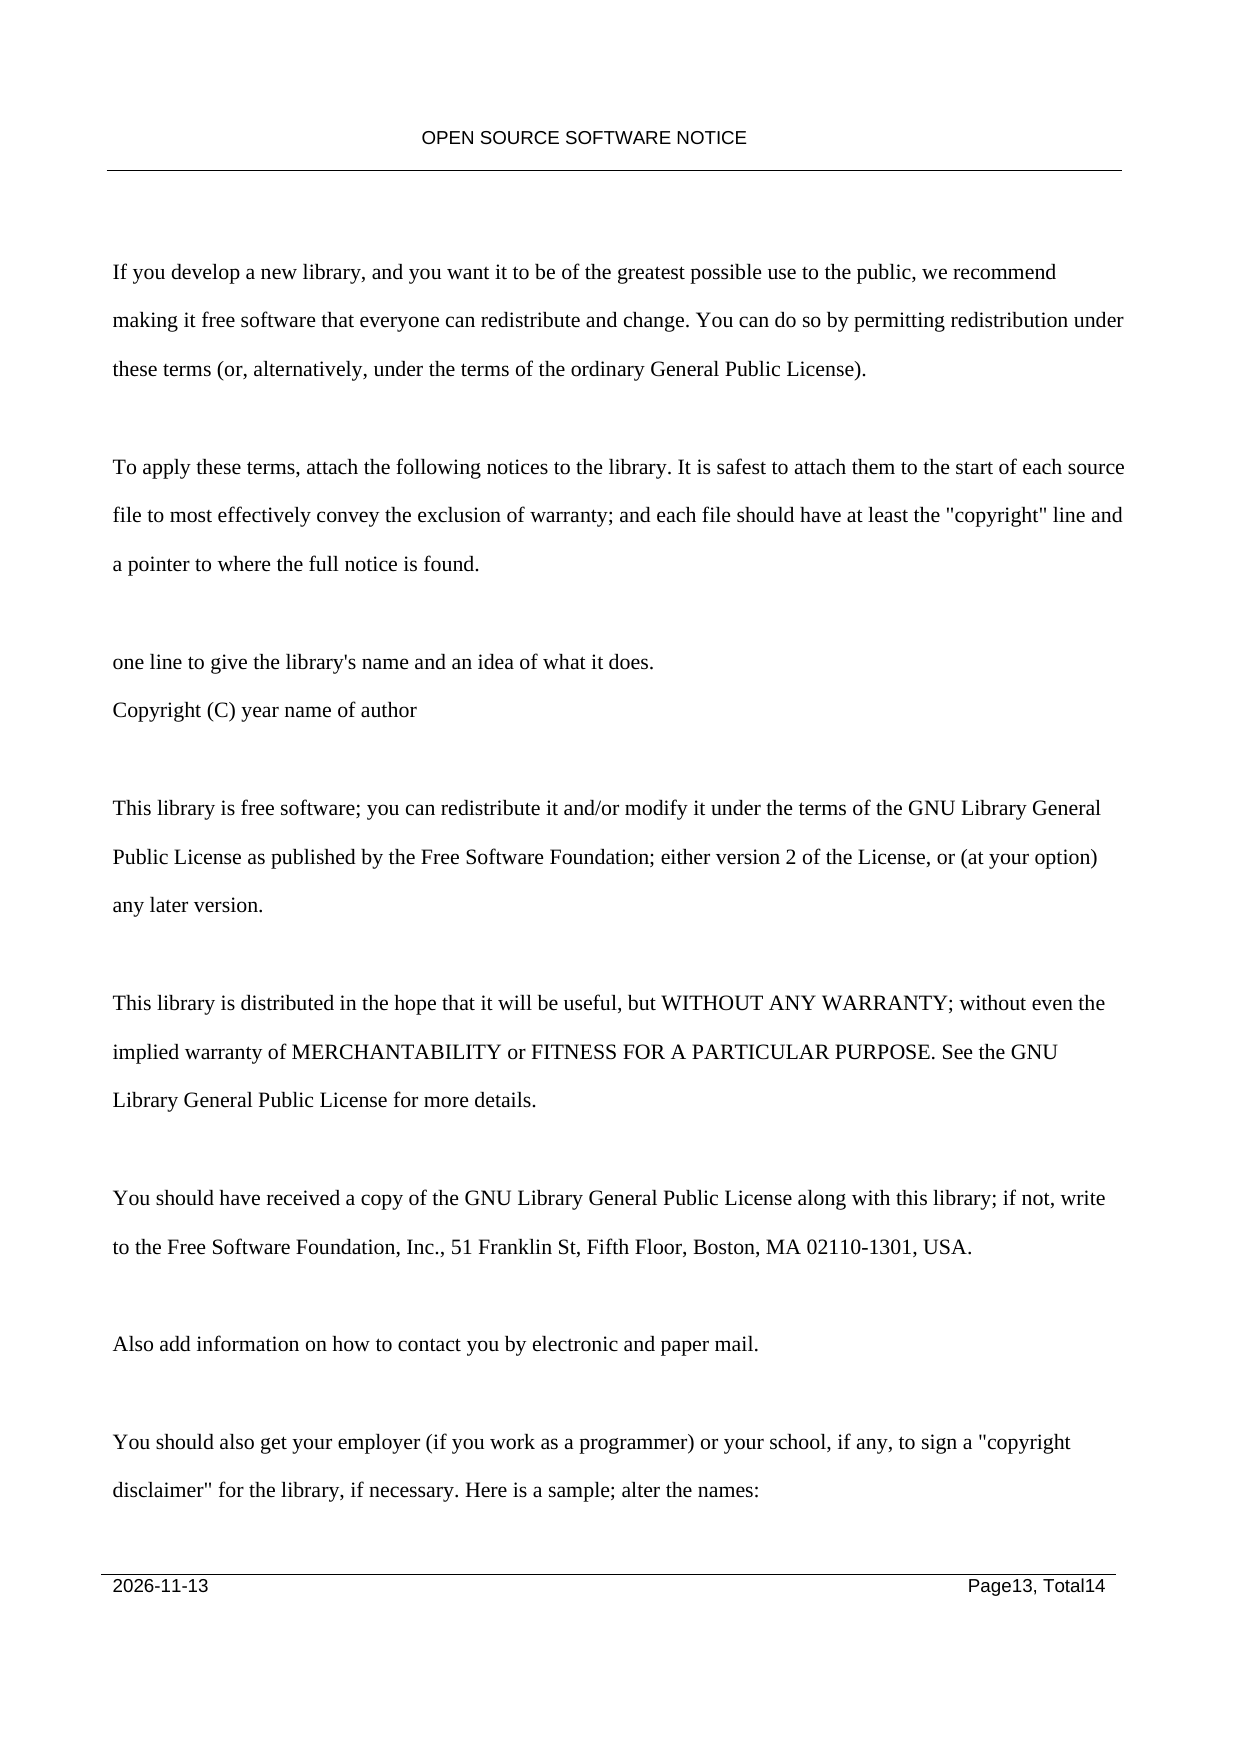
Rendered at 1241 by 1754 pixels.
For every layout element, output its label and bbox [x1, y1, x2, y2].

text [112, 206, 1128, 1506]
